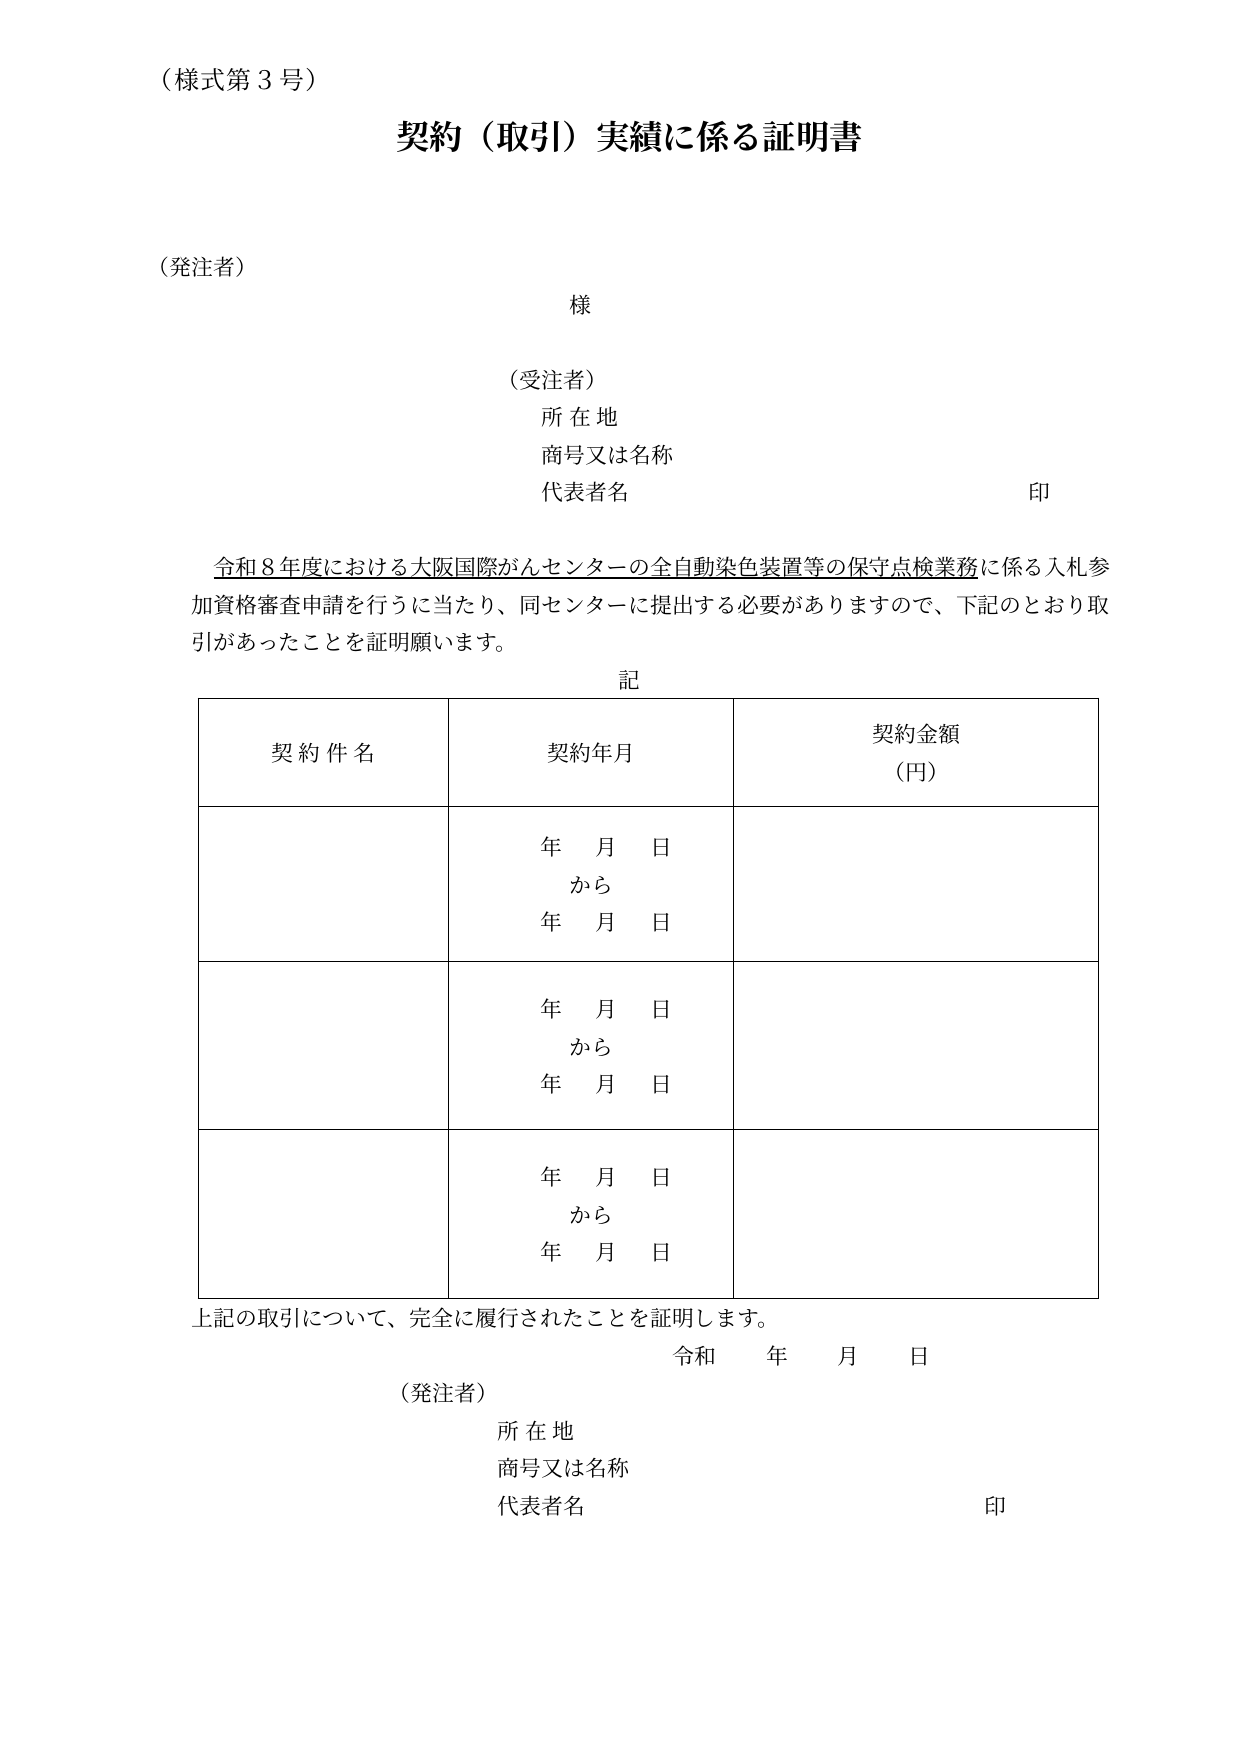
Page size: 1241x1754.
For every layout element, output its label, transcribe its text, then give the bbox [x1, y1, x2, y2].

table_cell [199, 807, 448, 961]
text 記 [148, 660, 1110, 697]
text 契約（取引）実績に係る証明書 [148, 97, 1110, 172]
text 商号又は名称 [148, 1448, 1110, 1486]
table_header 契 約 件 名 [199, 699, 448, 806]
text （発注者） [148, 1373, 1110, 1411]
text 代表者名 印 [148, 1486, 1110, 1523]
text 所 在 地 [148, 1411, 1110, 1448]
table_cell [734, 1130, 1098, 1297]
text 商号又は名称 [148, 435, 1110, 472]
text 上記の取引について、完全に履行されたことを証明します。 [148, 1298, 1110, 1336]
text 令和 年 月 日 [148, 1336, 1110, 1373]
table_cell 年 月 日 から 年 月 日 [449, 807, 733, 961]
table_cell [734, 807, 1098, 961]
text 所 在 地 [148, 397, 1110, 435]
table_cell [199, 962, 448, 1129]
table_cell [734, 962, 1098, 1129]
table_cell 年 月 日 から 年 月 日 [449, 962, 733, 1129]
text 令和８年度における大阪国際がんセンターの全自動染色装置等の保守点検業務に係る入札参加資格審査申請を行うに当たり、同センターに提出する必要がありますので、下記のとおり取引があったことを証明願います。 [148, 547, 1110, 660]
table_header 契約年月 [449, 699, 733, 806]
text 代表者名 印 [148, 472, 1110, 510]
table_cell [199, 1130, 448, 1297]
table_cell 年 月 日 から 年 月 日 [449, 1130, 733, 1297]
table_header 契約金額 （円） [734, 699, 1098, 806]
text 様 [148, 285, 1110, 322]
text （様式第３号） [148, 60, 1110, 97]
text （受注者） [148, 360, 1110, 397]
text （発注者） [148, 247, 1110, 285]
